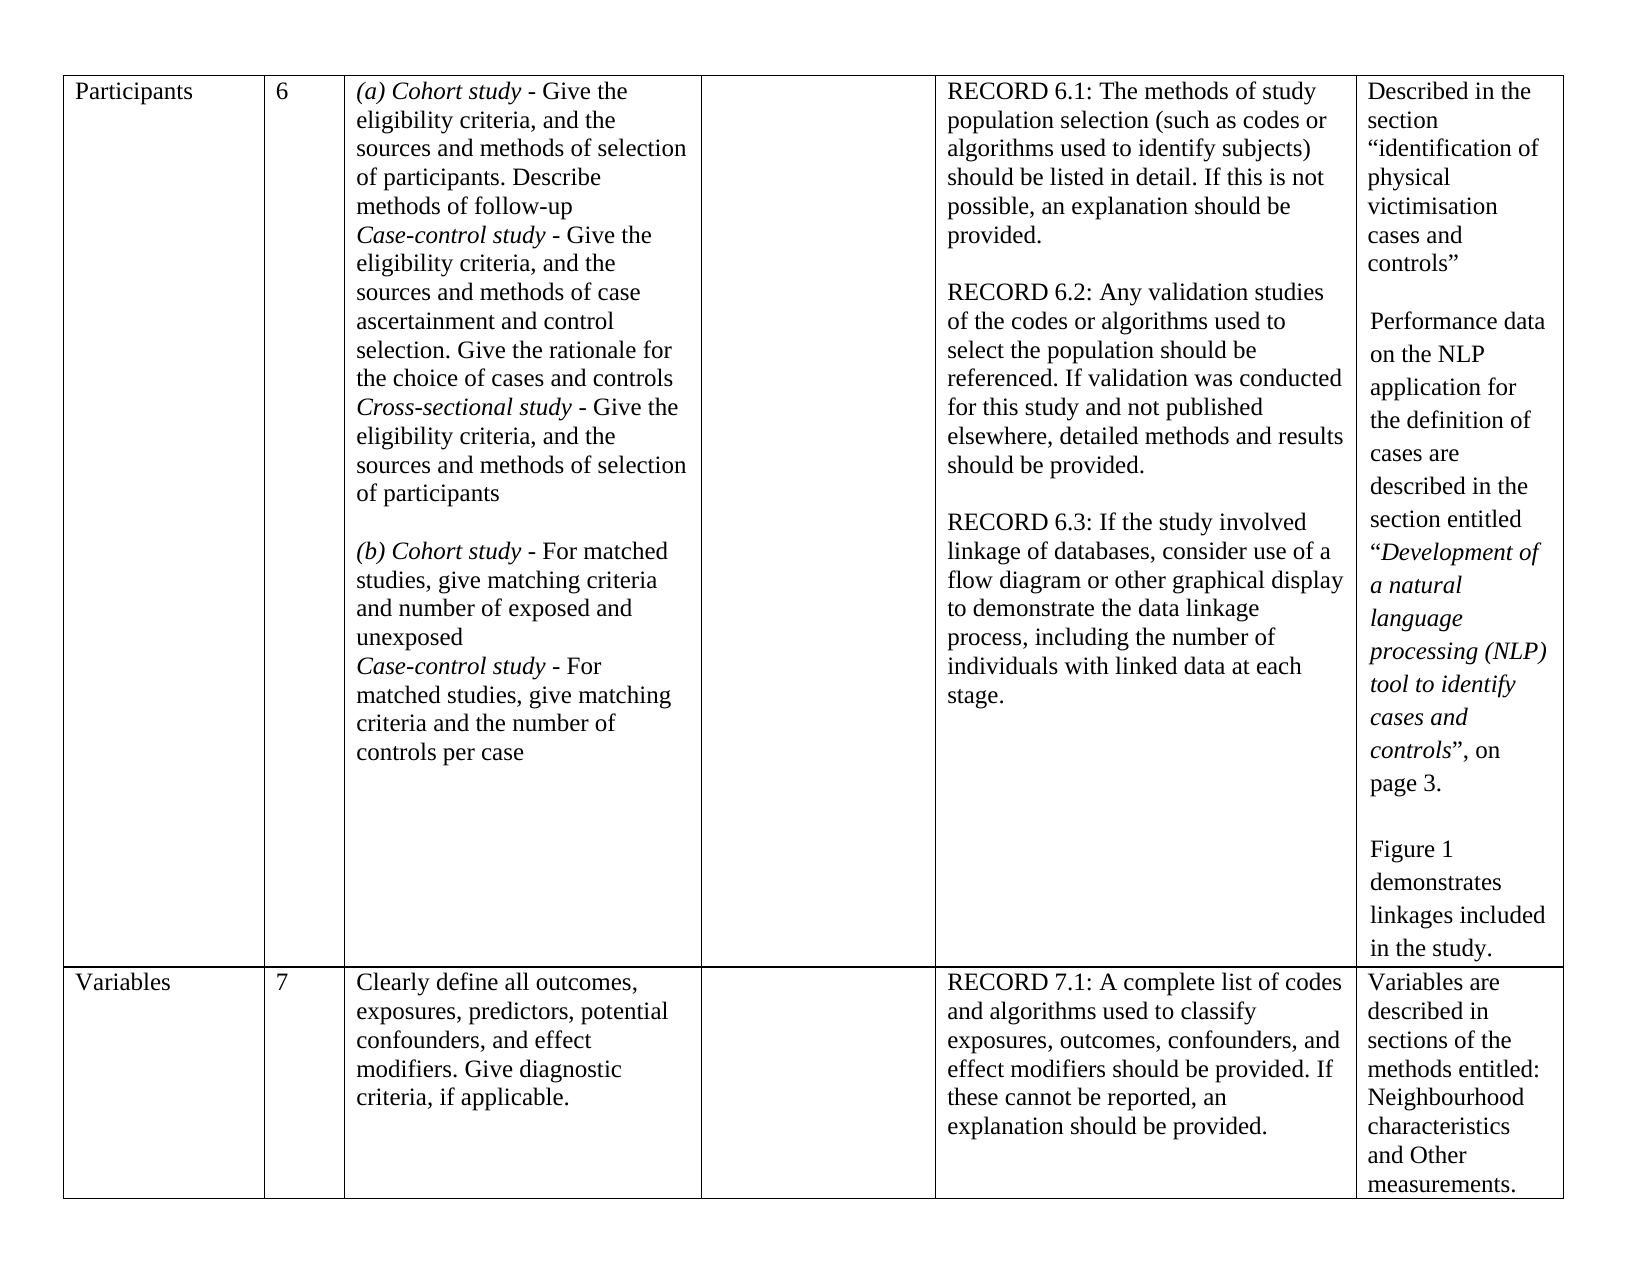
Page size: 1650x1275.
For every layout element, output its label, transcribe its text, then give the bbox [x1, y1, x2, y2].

table_cell RECORD 7.1: A complete list of codes and algorithms used to classify exposures, outcomes, confounders, and effect modifiers should be provided. If these cannot be reported, an explanation should be provided. [936, 968, 1356, 1197]
table_cell (a) Cohort study - Give the eligibility criteria, and the sources and methods of selection of participants. Describe methods of follow-up Case-control study - Give the eligibility criteria, and the sources and methods of case ascertainment and control selection. Give the rationale for the choice of cases and controls Cross-sectional study - Give the eligibility criteria, and the sources and methods of selection of participants (b) Cohort study - For matched studies, give matching criteria and number of exposed and unexposed Case-control study - For matched studies, give matching criteria and the number of controls per case [345, 76, 701, 966]
table_cell Clearly define all outcomes, exposures, predictors, potential confounders, and effect modifiers. Give diagnostic criteria, if applicable. [345, 968, 701, 1197]
table_cell [702, 968, 935, 1197]
table_cell RECORD 6.1: The methods of study population selection (such as codes or algorithms used to identify subjects) should be listed in detail. If this is not possible, an explanation should be provided. RECORD 6.2: Any validation studies of the codes or algorithms used to select the population should be referenced. If validation was conducted for this study and not published elsewhere, detailed methods and results should be provided. RECORD 6.3: If the study involved linkage of databases, consider use of a flow diagram or other graphical display to demonstrate the data linkage process, including the number of individuals with linked data at each stage. [936, 76, 1356, 966]
table_cell Variables [64, 968, 264, 1197]
table_cell 6 [265, 76, 344, 966]
table_cell Variables are described in sections of the methods entitled: Neighbourhood characteristics and Other measurements. [1357, 968, 1563, 1197]
table_cell 7 [265, 968, 344, 1197]
table_cell Described in the section “identification of physical victimisation cases and controls” Performance data on the NLP application for the definition of cases are described in the section entitled “Development of a natural language processing (NLP) tool to identify cases and controls”, on page 3. Figure 1 demonstrates linkages included in the study. [1357, 76, 1563, 966]
table_cell Participants [64, 76, 264, 966]
table_cell [702, 76, 935, 966]
